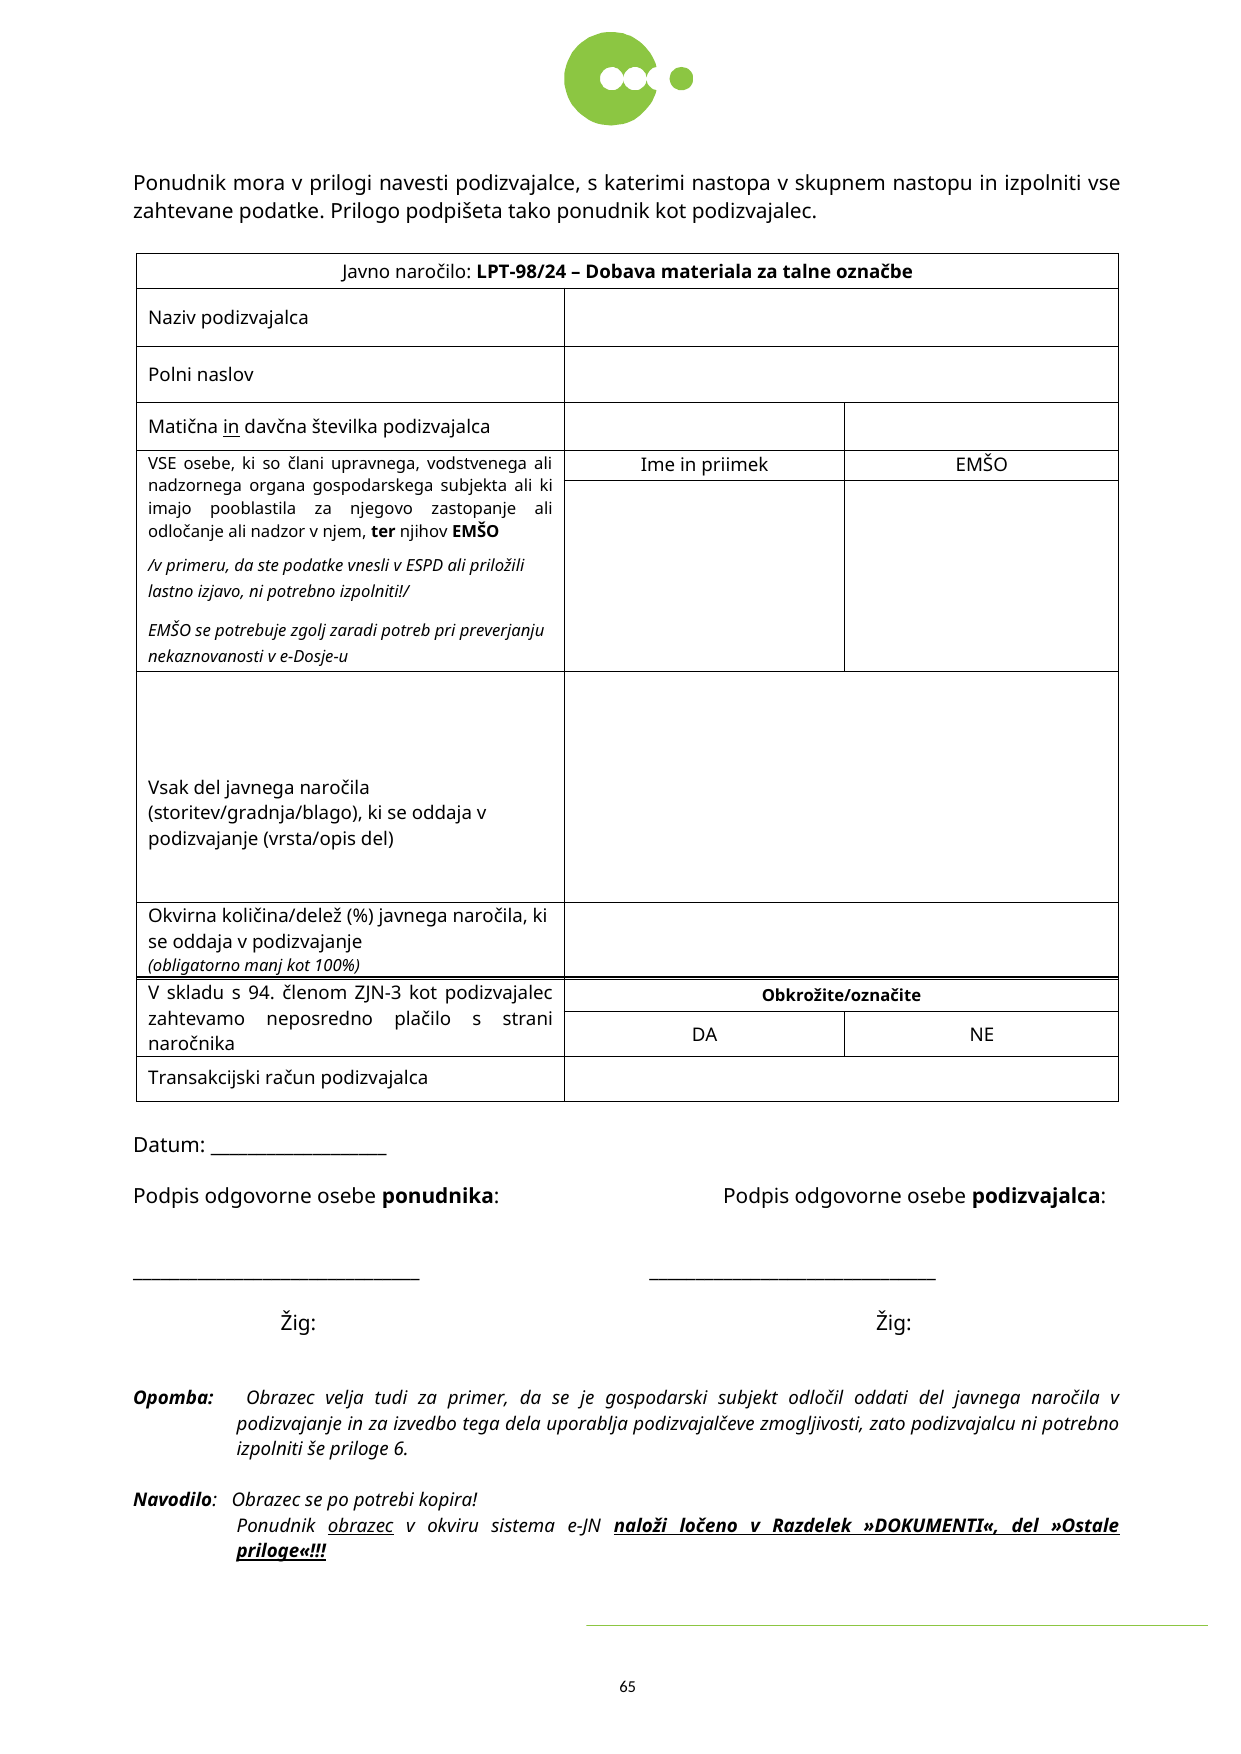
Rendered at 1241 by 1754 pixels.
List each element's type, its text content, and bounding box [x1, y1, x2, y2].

text Podpis odgovorne osebe ponudnika: Podpis odgovorne osebe podizvajalca: [133, 1181, 1122, 1210]
text Žig: Žig: [133, 1308, 1122, 1336]
table_cell [565, 903, 1118, 976]
table_cell NE [845, 1012, 1118, 1056]
table_cell [565, 1057, 1118, 1101]
table_cell Okvirna količina/delež (%) javnega naročila, ki se oddaja v podizvajanje (obligatorno manj kot 100%) [137, 903, 564, 976]
text Ponudnik mora v prilogi navesti podizvajalce, s katerimi nastopa v skupnem nastopu in izpolniti vse zahtevane podatke. Prilogo podpišeta tako ponudnik kot podizvajalec. [133, 168, 1122, 224]
table_cell V skladu s 94. členom ZJN-3 kot podizvajalec zahtevamo neposredno plačilo s strani naročnika [137, 980, 564, 1056]
table_cell Ime in priimek [565, 451, 844, 480]
table_cell [565, 347, 1118, 402]
table_cell EMŠO [845, 451, 1118, 480]
table_cell [565, 289, 1118, 346]
table_cell [565, 672, 1118, 902]
table_cell [845, 403, 1118, 450]
table_cell Polni naslov [137, 347, 564, 402]
table_cell VSE osebe, ki so člani upravnega, vodstvenega ali nadzornega organa gospodarskega subjekta ali ki imajo pooblastila za njegovo zastopanje ali odločanje ali nadzor v njem, ter njihov EMŠO /v primeru, da ste podatke vnesli v ESPD ali priložili lastno izjavo, ni potrebno izpolniti!/ EMŠO se potrebuje zgolj zaradi potreb pri preverjanju nekaznovanosti v e-Dosje-u [137, 451, 564, 671]
table_cell Vsak del javnega naročila (storitev/gradnja/blago), ki se oddaja v podizvajanje (vrsta/opis del) [137, 672, 564, 902]
text Navodilo: Obrazec se po potrebi kopira! [133, 1486, 1122, 1512]
text Ponudnik obrazec v okviru sistema e-JN naloži ločeno v Razdelek »DOKUMENTI«, del »Ostale priloge«!!! [236, 1512, 1122, 1563]
table_cell Naziv podizvajalca [137, 289, 564, 346]
table_cell [565, 403, 844, 450]
text _______________________________ _______________________________ [133, 1255, 1122, 1283]
table_cell Obkrožite/označite [565, 980, 1118, 1011]
table_cell DA [565, 1012, 844, 1056]
table_cell Transakcijski račun podizvajalca [137, 1057, 564, 1101]
table_cell Matična in davčna številka podizvajalca [137, 403, 564, 450]
table_cell [845, 481, 1118, 671]
table_header Javno naročilo: LPT-98/24 – Dobava materiala za talne označbe [137, 254, 1118, 287]
text Opomba: Obrazec velja tudi za primer, da se je gospodarski subjekt odločil oddati del javnega naročila v podizvajanje in za izvedbo tega dela uporablja podizvajalčeve zmogljivosti, zato podizvajalcu ni potrebno izpolniti še priloge 6. [133, 1384, 1122, 1461]
text Datum: ___________________ [133, 1130, 1122, 1158]
table_cell [565, 481, 844, 671]
